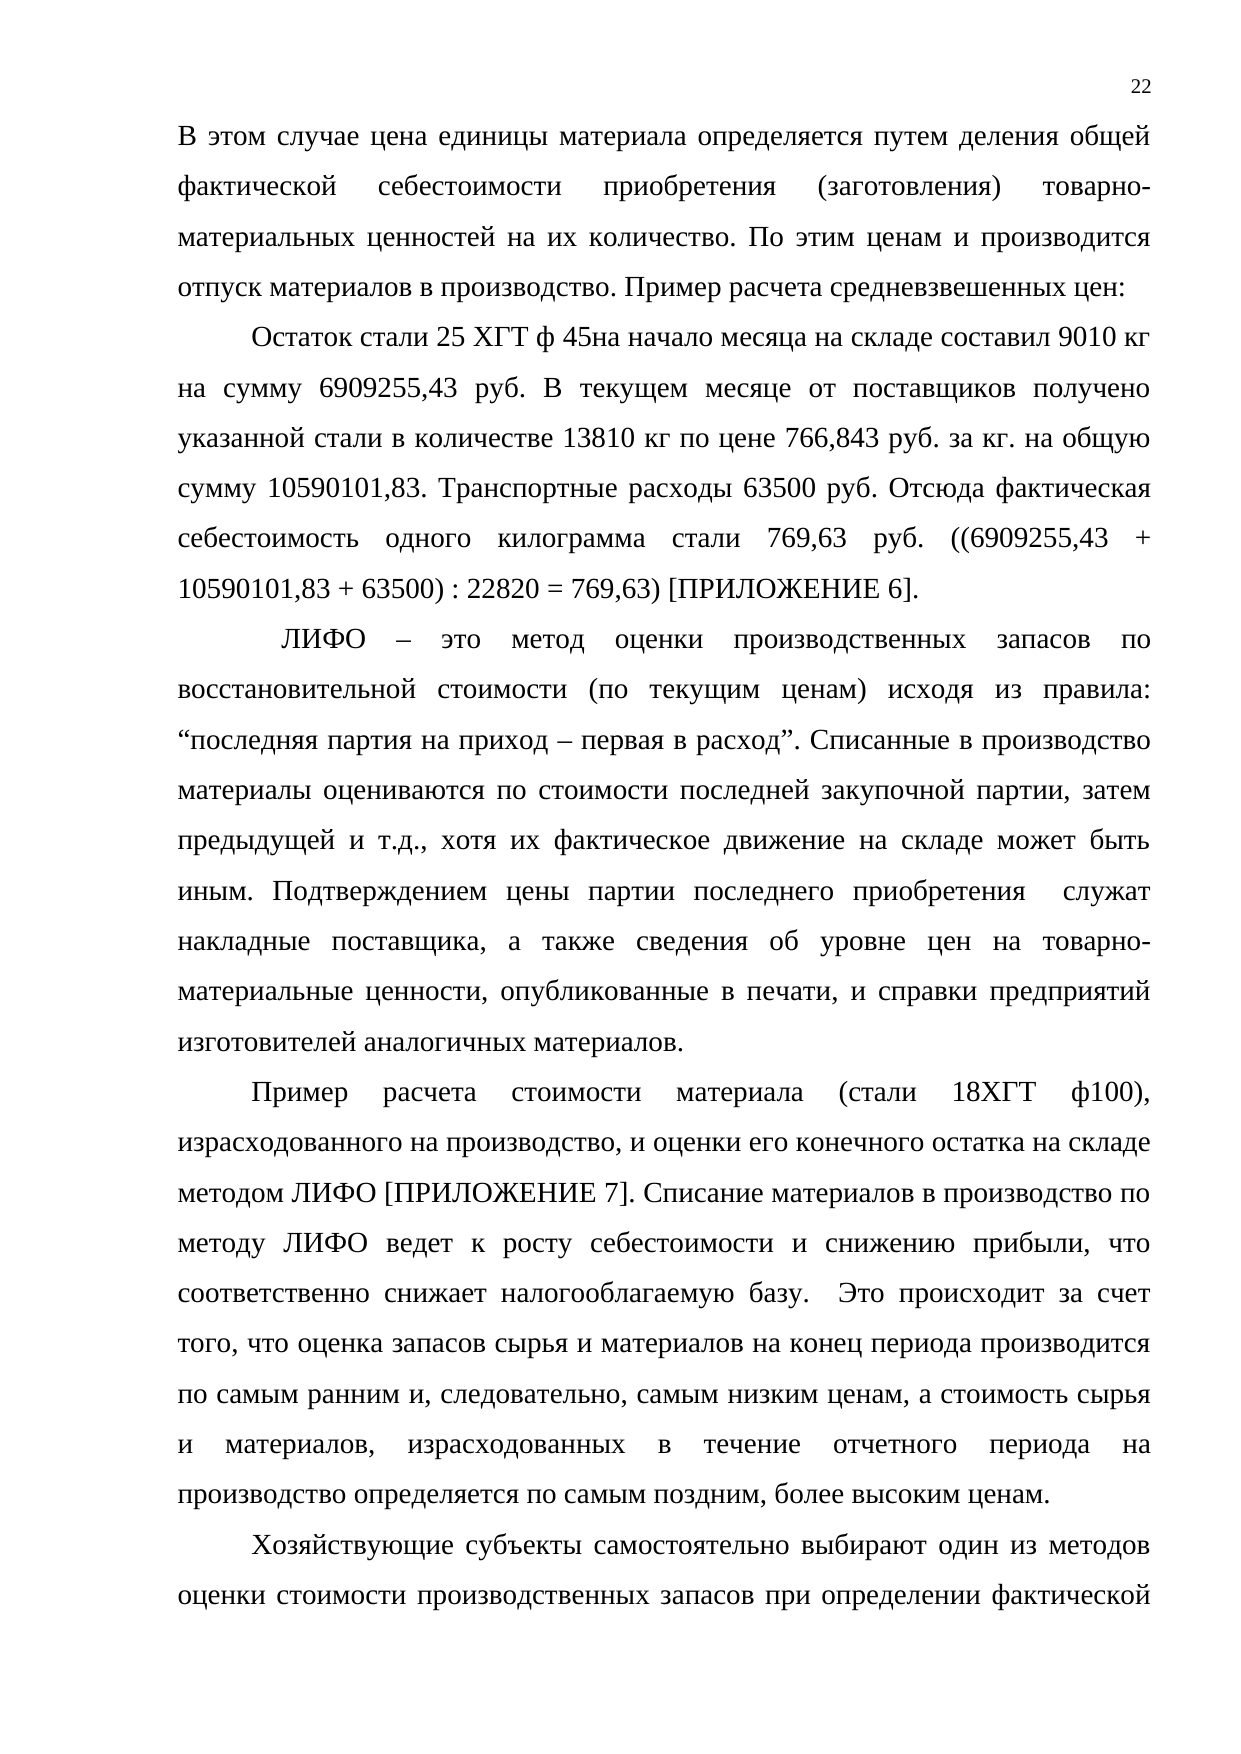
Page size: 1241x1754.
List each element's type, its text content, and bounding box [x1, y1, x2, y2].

text Пример расчета стоимости материала (стали 18ХГТ ф100), израсходованного на производство, и оценки его конечного остатка на складе методом ЛИФО [ПРИЛОЖЕНИЕ 7]. Списание материалов в производство по методу ЛИФО ведет к росту себестоимости и снижению прибыли, что соответственно снижает налогооблагаемую базу. Это происходит за счет того, что оценка запасов сырья и материалов на конец периода производится по самым ранним и, следовательно, самым низким ценам, а стоимость сырья и материалов, израсходованных в течение отчетного периода на производство определяется по самым поздним, более высоким ценам. [177, 1074, 1152, 1510]
text Остаток стали 25 ХГТ ф 45на начало месяца на складе составил 9010 кг на сумму 6909255,43 руб. В текущем месяце от поставщиков получено указанной стали в количестве 13810 кг по цене 766,843 руб. за кг. на общую сумму 10590101,83. Транспортные расходы 63500 руб. Отсюда фактическая себестоимость одного килограмма стали 769,63 руб. ((6909255,43 + 10590101,83 + 63500) : 22820 = 769,63) [ПРИЛОЖЕНИЕ 6]. [177, 319, 1152, 604]
text ЛИФО – это метод оценки производственных запасов по восстановительной стоимости (по текущим ценам) исходя из правила: “последняя партия на приход – первая в расход”. Списанные в производство материалы оцениваются по стоимости последней закупочной партии, затем предыдущей и т.д., хотя их фактическое движение на складе может быть иным. Подтверждением цены партии последнего приобретения служат накладные поставщика, а также сведения об уровне цен на товарно-материальные ценности, опубликованные в печати, и справки предприятий изготовителей аналогичных материалов. [177, 621, 1152, 1057]
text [177, 118, 1152, 303]
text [177, 1527, 1152, 1611]
